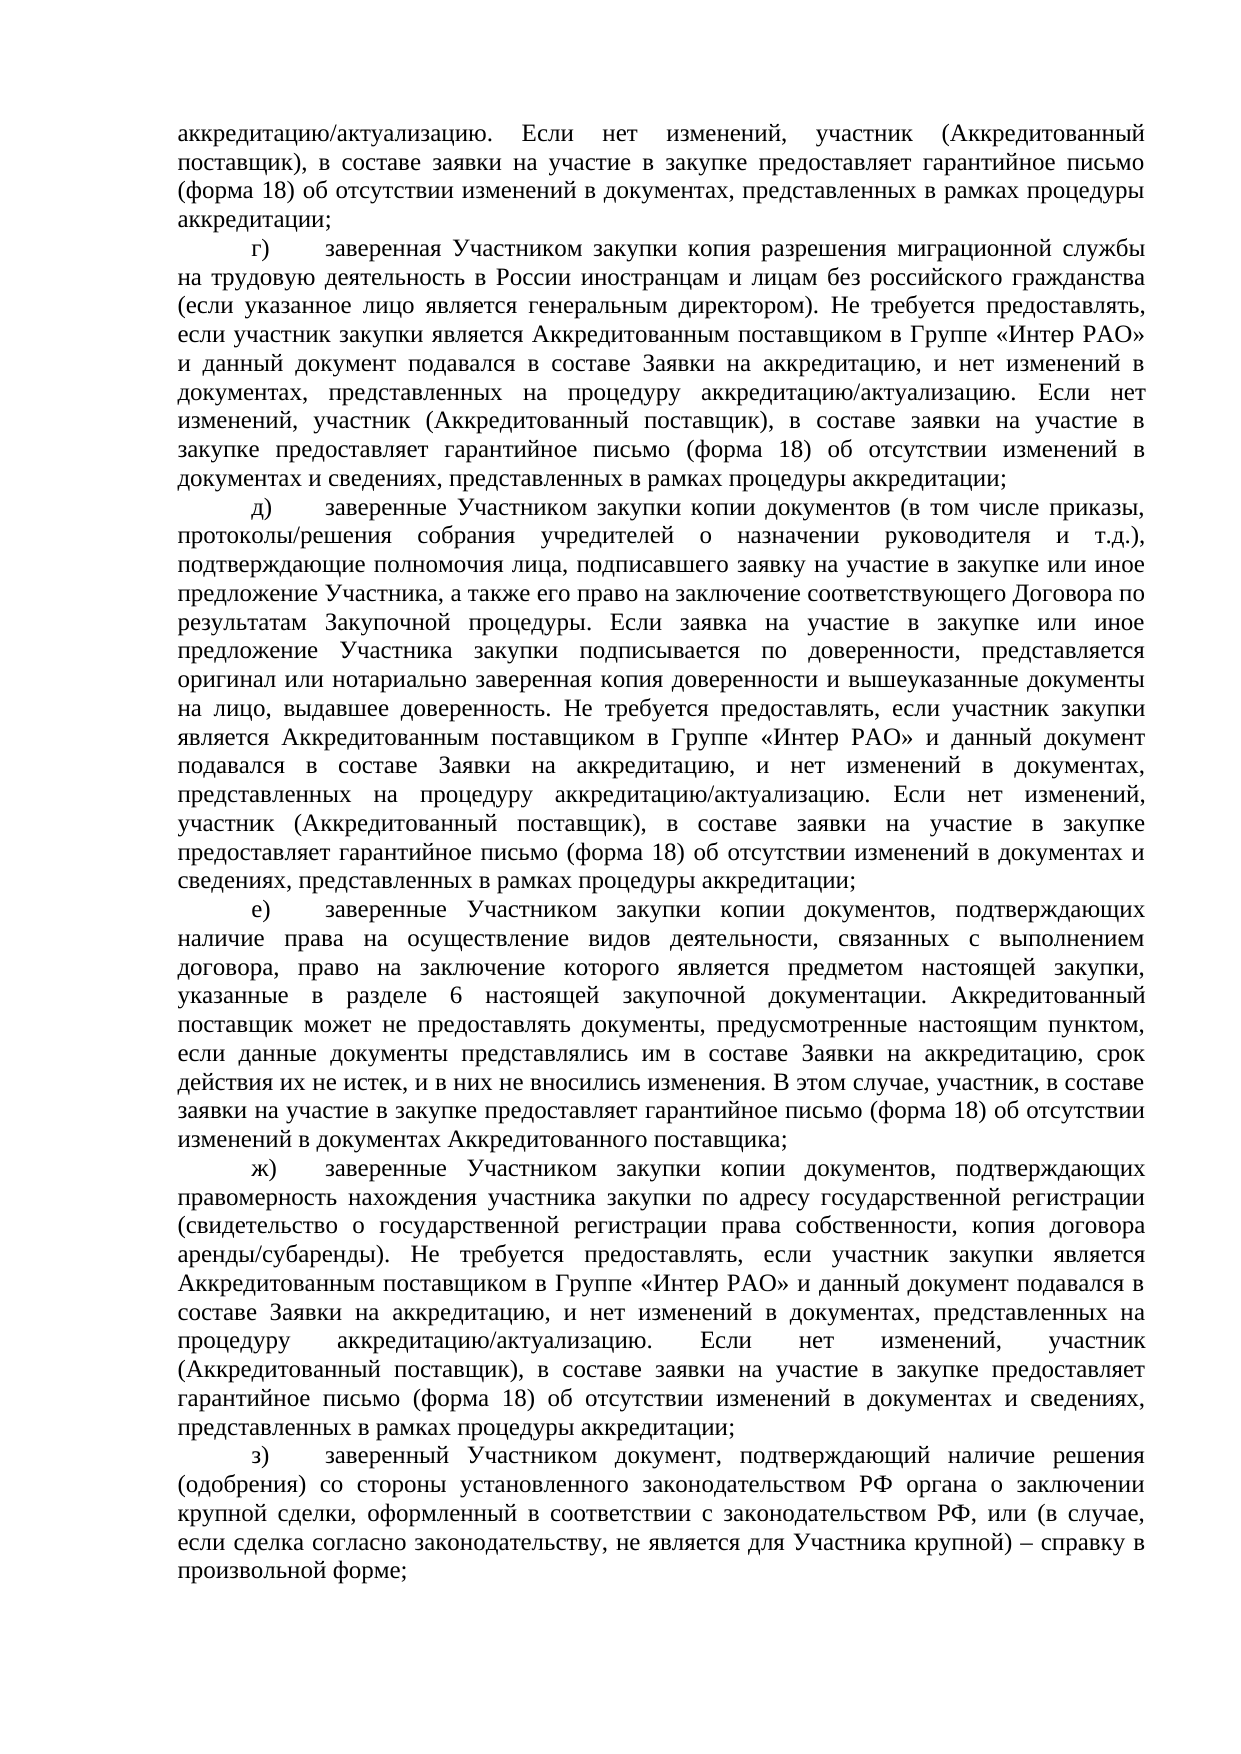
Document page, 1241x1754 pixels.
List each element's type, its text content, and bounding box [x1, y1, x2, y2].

list заверенные Участником закупки копии документов (в том числе приказы, протоколы/решения собрания учредителей о назначении руководителя и т.д.), подтверждающие полномочия лица, подписавшего заявку на участие в закупке или иное предложение Участника, а также его право на заключение соответствующего Договора по результатам Закупочной процедуры. Если заявка на участие в закупке или иное предложение Участника закупки подписывается по доверенности, представляется оригинал или нотариально заверенная копия доверенности и вышеуказанные документы на лицо, выдавшее доверенность. Не требуется предоставлять, если участник закупки является Аккредитованным поставщиком в Группе «Интер РАО» и данный документ подавался в составе Заявки на аккредитацию, и нет изменений в документах, представленных на процедуру аккредитацию/актуализацию. Если нет изменений, участник (Аккредитованный поставщик), в составе заявки на участие в закупке предоставляет гарантийное письмо (форма 18) об отсутствии изменений в документах и сведениях, представленных в рамках процедуры аккредитации; [177, 492, 1146, 894]
list заверенные Участником закупки копии документов, подтверждающих правомерность нахождения участника закупки по адресу государственной регистрации (свидетельство о государственной регистрации права собственности, копия договора аренды/субаренды). Не требуется предоставлять, если участник закупки является Аккредитованным поставщиком в Группе «Интер РАО» и данный документ подавался в составе Заявки на аккредитацию, и нет изменений в документах, представленных на процедуру аккредитацию/актуализацию. Если нет изменений, участник (Аккредитованный поставщик), в составе заявки на участие в закупке предоставляет гарантийное письмо (форма 18) об отсутствии изменений в документах и сведениях, представленных в рамках процедуры аккредитации; [177, 1153, 1146, 1441]
list заверенные Участником закупки копии документов, подтверждающих наличие права на осуществление видов деятельности, связанных с выполнением договора, право на заключение которого является предметом настоящей закупки, указанные в разделе 6 настоящей закупочной документации. Аккредитованный поставщик может не предоставлять документы, предусмотренные настоящим пунктом, если данные документы представлялись им в составе Заявки на аккредитацию, срок действия их не истек, и в них не вносились изменения. В этом случае, участник, в составе заявки на участие в закупке предоставляет гарантийное письмо (форма 18) об отсутствии изменений в документах Аккредитованного поставщика; [177, 894, 1146, 1153]
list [177, 118, 1146, 233]
list заверенная Участником закупки копия разрешения миграционной службы на трудовую деятельность в России иностранцам и лицам без российского гражданства (если указанное лицо является генеральным директором). Не требуется предоставлять, если участник закупки является Аккредитованным поставщиком в Группе «Интер РАО» и данный документ подавался в составе Заявки на аккредитацию, и нет изменений в документах, представленных на процедуру аккредитацию/актуализацию. Если нет изменений, участник (Аккредитованный поставщик), в составе заявки на участие в закупке предоставляет гарантийное письмо (форма 18) об отсутствии изменений в документах и сведениях, представленных в рамках процедуры аккредитации; [177, 233, 1146, 492]
list заверенный Участником документ, подтверждающий наличие решения (одобрения) со стороны установленного законодательством РФ органа о заключении крупной сделки, оформленный в соответствии с законодательством РФ, или (в случае, если сделка согласно законодательству, не является для Участника крупной) – справку в произвольной форме; [177, 1441, 1146, 1584]
